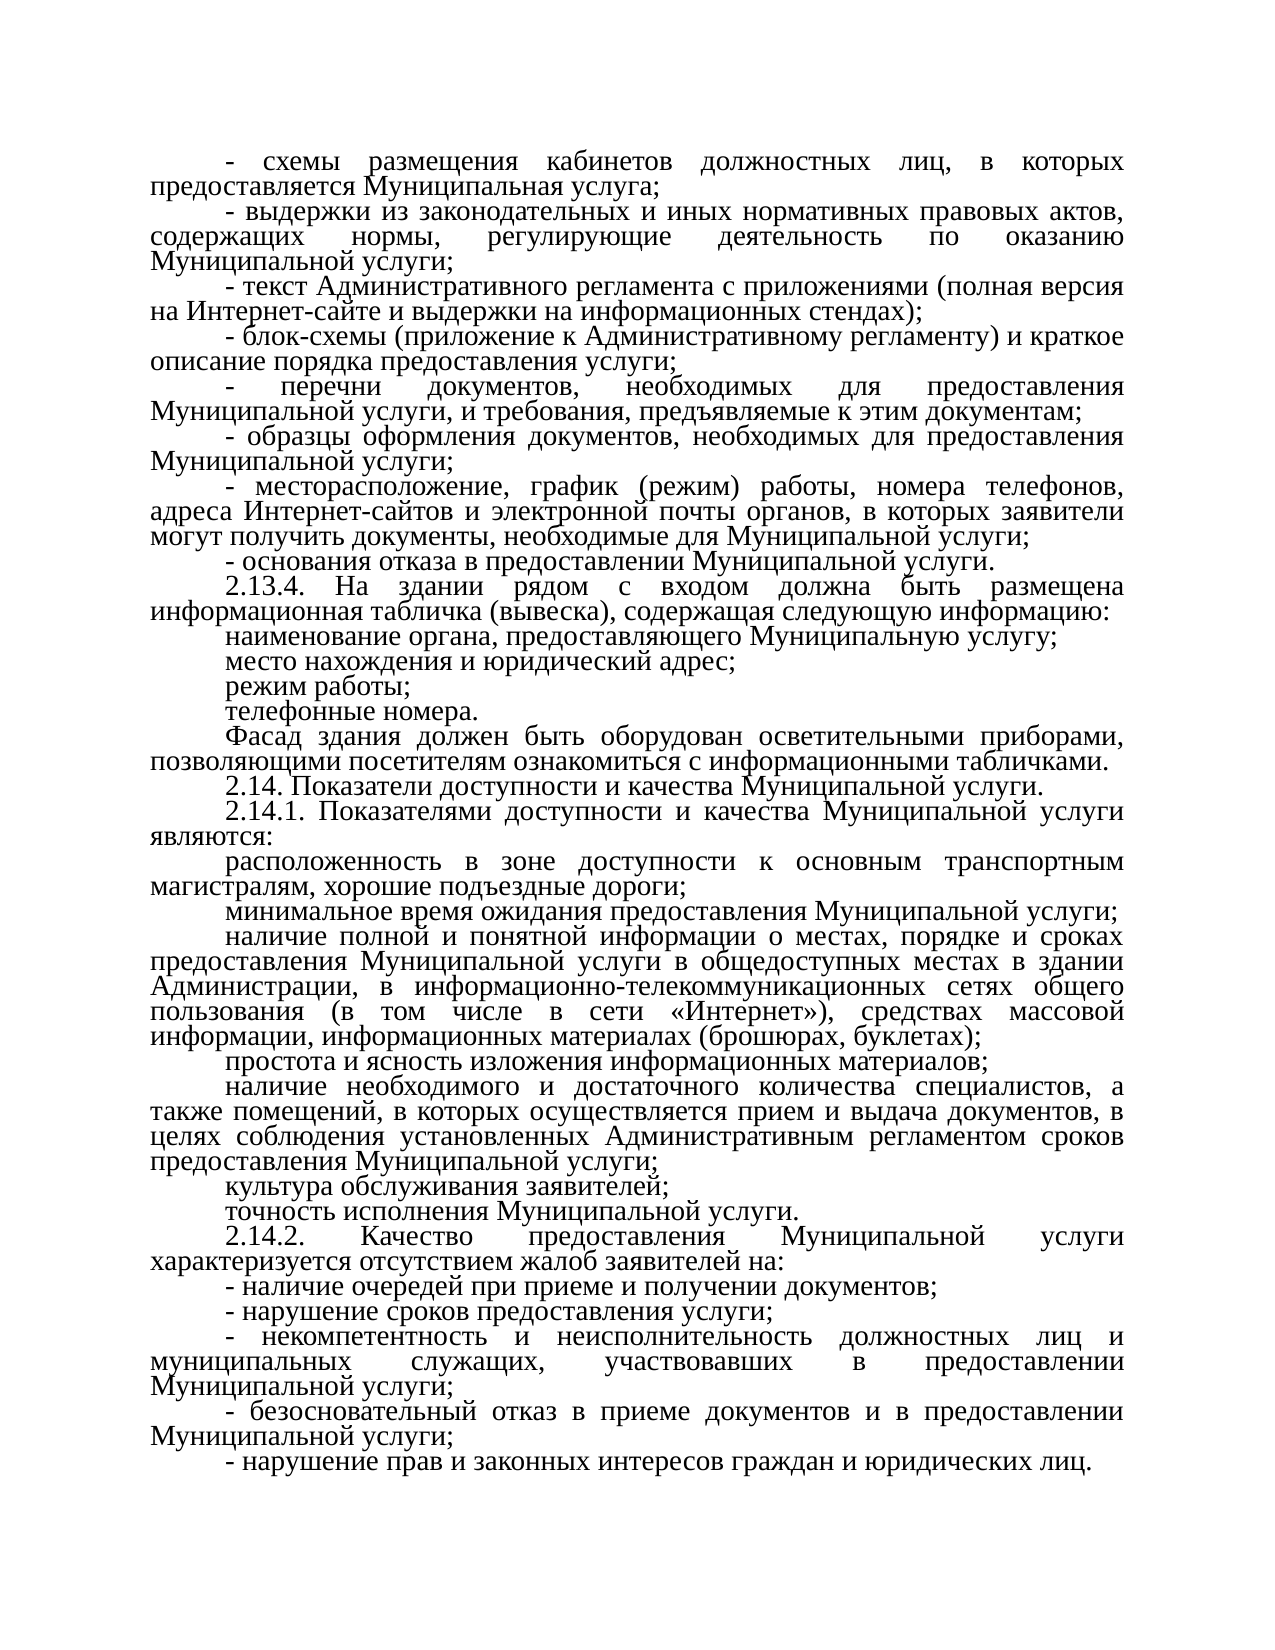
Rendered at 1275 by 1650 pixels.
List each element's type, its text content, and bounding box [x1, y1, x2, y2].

text место нахождения и юридический адрес; [150, 650, 1125, 675]
text наименование органа, предоставляющего Муниципальную услугу; [150, 625, 1125, 650]
text 2.13.4. На здании рядом с входом должна быть размещена информационная табличка (вывеска), содержащая следующую информацию: [150, 575, 1125, 625]
text - месторасположение, график (режим) работы, номера телефонов, адреса Интернет-сайтов и электронной почты органов, в которых заявители могут получить документы, необходимые для Муниципальной услуги; [150, 475, 1125, 550]
text наличие необходимого и достаточного количества специалистов, а также помещений, в которых осуществляется прием и выдача документов, в целях соблюдения установленных Административным регламентом сроков предоставления Муниципальной услуги; [150, 1075, 1125, 1175]
text - нарушение сроков предоставления услуги; [150, 1300, 1125, 1325]
text телефонные номера. [289, 700, 1125, 725]
text режим работы; [150, 675, 1125, 700]
text культура обслуживания заявителей; [150, 1175, 1125, 1200]
text - схемы размещения кабинетов должностных лиц, в которых предоставляется Муниципальная услуга; [150, 150, 1125, 200]
text расположенность в зоне доступности к основным транспортным магистралям, хорошие подъездные дороги; [150, 850, 1125, 900]
text наличие полной и понятной информации о местах, порядке и сроках предоставления Муниципальной услуги в общедоступных местах в здании Администрации, в информационно-телекоммуникационных сетях общего пользования (в том числе в сети «Интернет»), средствах массовой информации, информационных материалах (брошюрах, буклетах); [150, 925, 1125, 1050]
text - нарушение прав и законных интересов граждан и юридических лиц. [150, 1450, 1125, 1475]
text 2.14.2. Качество предоставления Муниципальной услуги характеризуется отсутствием жалоб заявителей на: [150, 1225, 1125, 1275]
text - текст Административного регламента с приложениями (полная версия на Интернет-сайте и выдержки на информационных стендах); [150, 275, 1125, 325]
text - блок-схемы (приложение к Административному регламенту) и краткое описание порядка предоставления услуги; [150, 325, 1125, 375]
text Фасад здания должен быть оборудован осветительными приборами, позволяющими посетителям ознакомиться с информационными табличками. [150, 725, 1125, 775]
text - некомпетентность и неисполнительность должностных лиц и муниципальных служащих, участвовавших в предоставлении Муниципальной услуги; [150, 1325, 1125, 1400]
text минимальное время ожидания предоставления Муниципальной услуги; [150, 900, 1125, 925]
text - выдержки из законодательных и иных нормативных правовых актов, содержащих нормы, регулирующие деятельность по оказанию Муниципальной услуги; [150, 200, 1125, 275]
text точность исполнения Муниципальной услуги. [150, 1200, 1125, 1225]
text 2.14. Показатели доступности и качества Муниципальной услуги. [150, 775, 1125, 800]
text простота и ясность изложения информационных материалов; [150, 1050, 649, 1075]
text - безосновательный отказ в приеме документов и в предоставлении Муниципальной услуги; [150, 1400, 1125, 1450]
text простота и ясность изложения информационных материалов; [652, 1050, 1125, 1075]
text - образцы оформления документов, необходимых для предоставления Муниципальной услуги; [150, 425, 1125, 475]
text 2.14.1. Показателями доступности и качества Муниципальной услуги являются: [150, 800, 1125, 850]
text - наличие очередей при приеме и получении документов; [150, 1275, 1125, 1300]
text - основания отказа в предоставлении Муниципальной услуги. [150, 550, 1125, 575]
text - перечни документов, необходимых для предоставления Муниципальной услуги, и требования, предъявляемые к этим документам; [150, 375, 1125, 425]
text телефонные номера. [150, 700, 286, 725]
